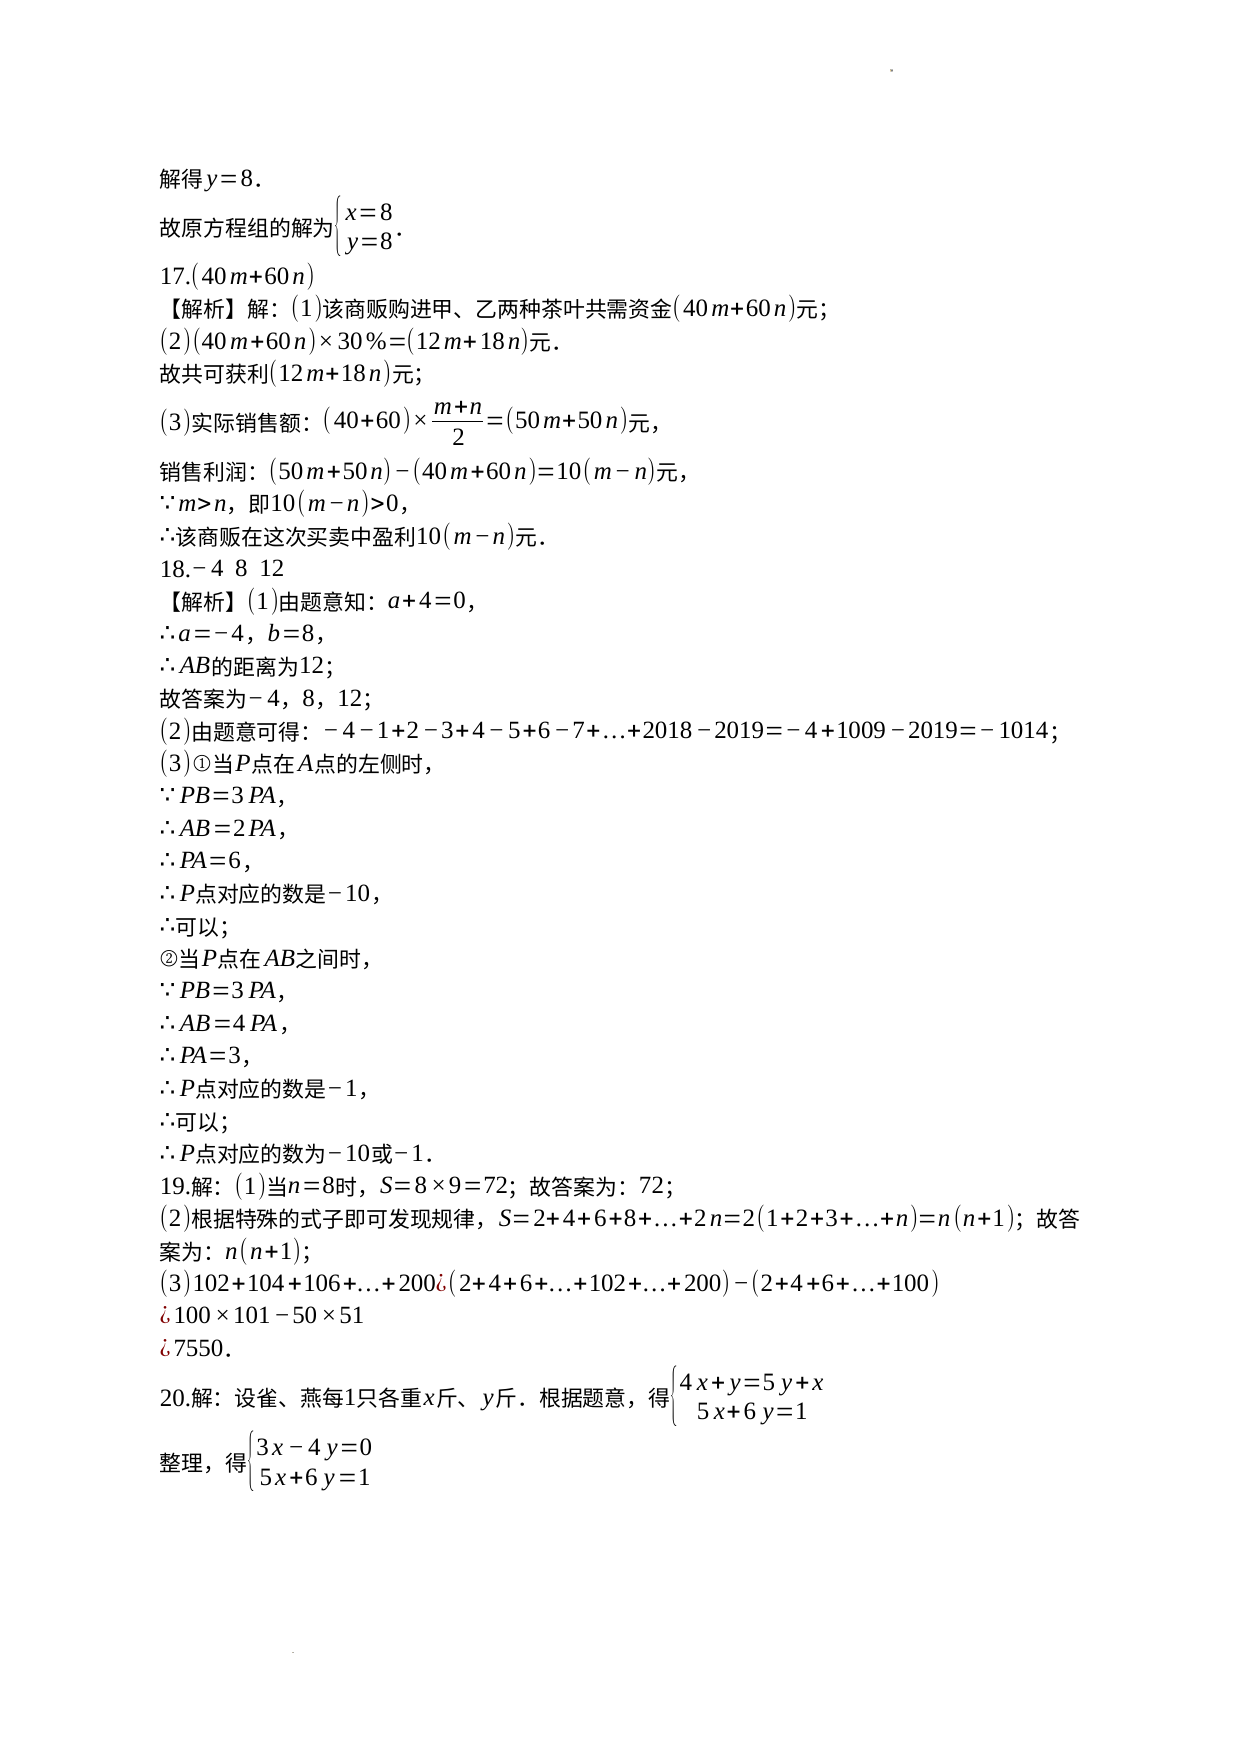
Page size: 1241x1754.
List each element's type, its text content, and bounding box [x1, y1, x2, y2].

text ． [159, 1267, 1081, 1364]
text 【解析】由题意知：， ，， 的距离为； 故答案为，，； 由题意可得：； 当点在点的左侧时， ， ， ， 点对应的数是， 可以； 当点在之间时， ， ， ， 点对应的数是， 可以； 点对应的数为或． 19.解：当时，；故答案为：； 根据特殊的式子即可发现规律，；故答案为：； [159, 584, 1081, 1267]
text 17. [159, 259, 1081, 292]
text 【解析】解：该商贩购进甲、乙两种茶叶共需资金元； 元． 故共可获利元； 实际销售额：元， 销售利润：元， ，即， 该商贩在这次买卖中盈利元． [159, 292, 1081, 552]
text 18. [159, 552, 1081, 584]
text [159, 162, 1081, 259]
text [159, 1364, 1081, 1494]
